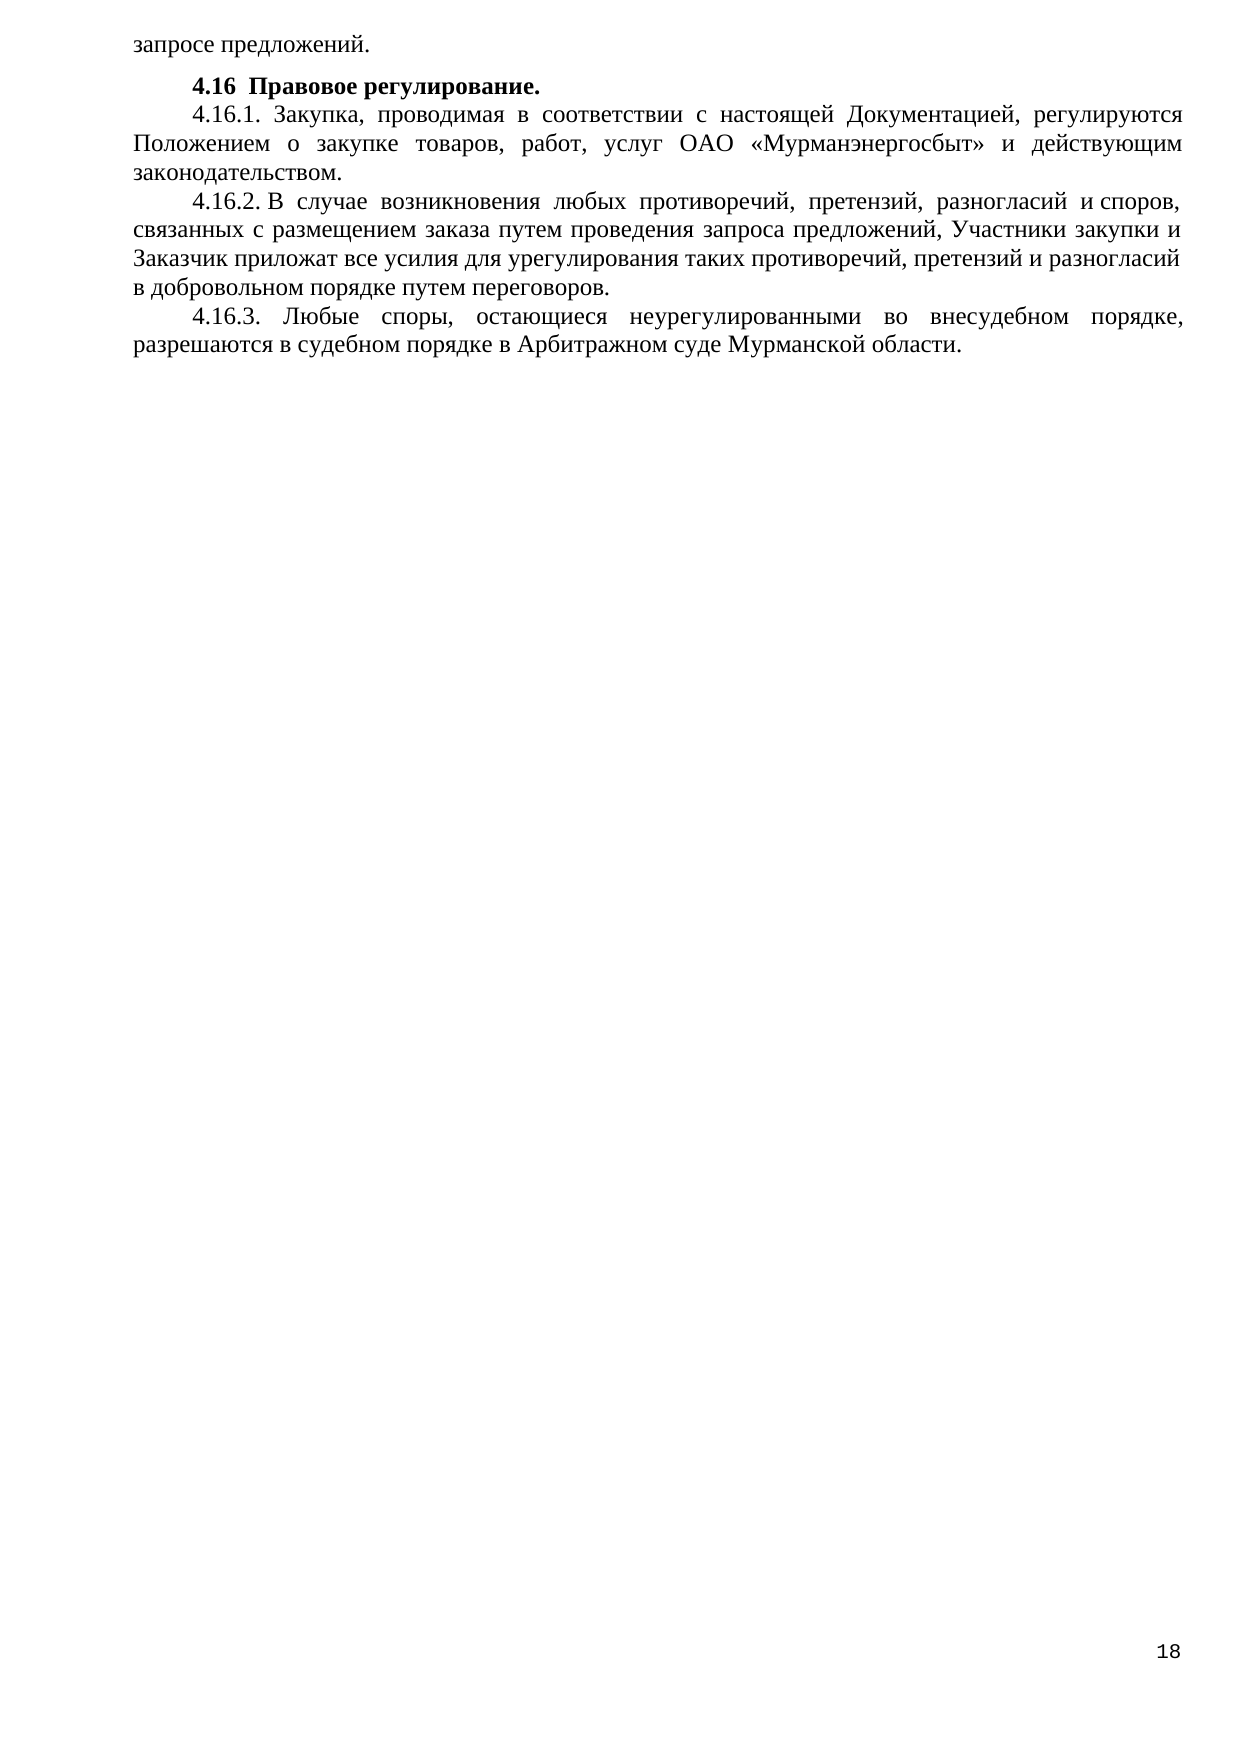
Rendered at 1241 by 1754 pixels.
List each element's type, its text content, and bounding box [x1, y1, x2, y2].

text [133, 29, 1183, 58]
text 4.16.2. В случае возникновения любых противоречий, претензий, разногласий и споров, связанных с размещением заказа путем проведения запроса предложений, Участники закупки и Заказчик приложат все усилия для урегулирования таких противоречий, претензий и разногласий в добровольном порядке путем переговоров. [133, 186, 1181, 301]
text 4.16.3. Любые споры, остающиеся неурегулированными во внесудебном порядке, разрешаются в судебном порядке в Арбитражном суде Мурманской области. [133, 301, 1183, 358]
text 4.16.1. Закупка, проводимая в соответствии с настоящей Документацией, регулируются Положением о закупке товаров, работ, услуг ОАО «Мурманэнергосбыт» и действующим законодательством. [133, 99, 1183, 186]
text 4.16 Правовое регулирование. [133, 71, 1181, 99]
